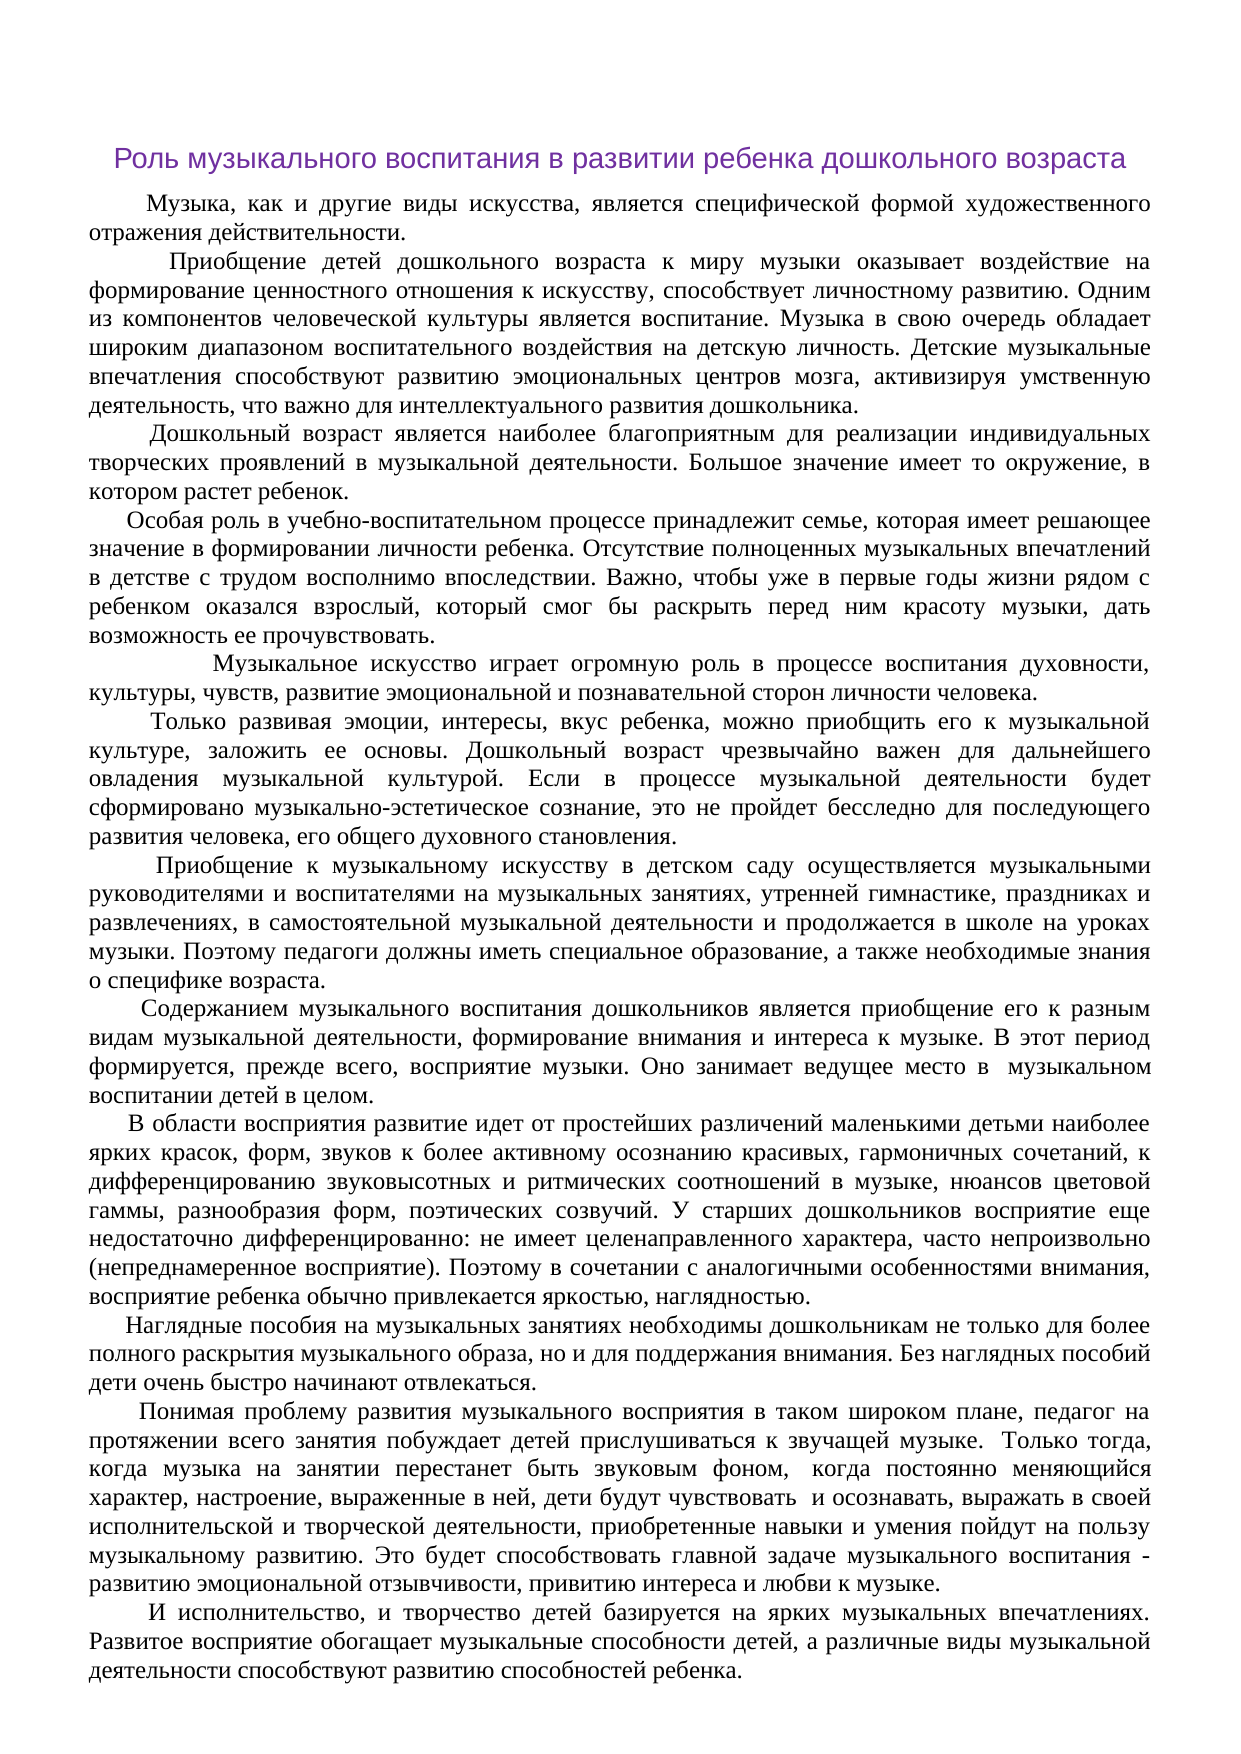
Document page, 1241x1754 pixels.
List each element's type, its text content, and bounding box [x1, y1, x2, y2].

text Содержанием музыкального воспитания дошкольников является приобщение его к разным видам музыкальной деятельности, формирование внимания и интереса к музыке. В этот период формируется, прежде всего, восприятие музыки. Оно занимает ведущее место в музыкальном воспитании детей в целом. [89, 993, 1152, 1108]
text Приобщение к музыкальному искусству в детском саду осуществляется музыкальными руководителями и воспитателями на музыкальных занятиях, утренней гимнастике, праздниках и развлечениях, в самостоятельной музыкальной деятельности и продолжается в школе на уроках музыки. Поэтому педагоги должны иметь специальное образование, а также необходимые знания о специфике возраста. [89, 850, 1152, 993]
text Особая роль в учебно-воспитательном процессе принадлежит семье, которая имеет решающее значение в формировании личности ребенка. Отсутствие полноценных музыкальных впечатлений в детстве с трудом восполнимо впоследствии. Важно, чтобы уже в первые годы жизни рядом с ребенком оказался взрослый, который смог бы раскрыть перед ним красоту музыки, дать возможность ее прочувствовать. [89, 505, 1152, 648]
text Приобщение детей дошкольного возраста к миру музыки оказывает воздействие на формирование ценностного отношения к искусству, способствует личностному развитию. Одним из компонентов человеческой культуры является воспитание. Музыка в свою очередь обладает широким диапазоном воспитательного воздействия на детскую личность. Детские музыкальные впечатления способствуют развитию эмоциональных центров мозга, активизируя умственную деятельность, что важно для интеллектуального развития дошкольника. [89, 246, 1152, 418]
text Роль музыкального воспитания в развитии ребенка дошкольного возраста [89, 141, 1152, 174]
text Музыка, как и другие виды искусства, является специфической формой художественного отражения действительности. [89, 188, 1152, 246]
text Наглядные пособия на музыкальных занятиях необходимы дошкольникам не только для более полного раскрытия музыкального образа, но и для поддержания внимания. Без наглядных пособий дети очень быстро начинают отвлекаться. [89, 1310, 1152, 1396]
text В области восприятия развитие идет от простейших различений маленькими детьми наиболее ярких красок, форм, звуков к более активному осознанию красивых, гармоничных сочетаний, к дифференцированию звуковысотных и ритмических соотношений в музыке, нюансов цветовой гаммы, разнообразия форм, поэтических созвучий. У старших дошкольников восприятие еще недостаточно дифференцированно: не имеет целенаправленного характера, часто непроизвольно (непреднамеренное восприятие). Поэтому в сочетании с аналогичными особенностями внимания, восприятие ребенка обычно привлекается яркостью, наглядностью. [89, 1108, 1152, 1310]
text Музыкальное искусство играет огромную роль в процессе воспитания духовности, культуры, чувств, развитие эмоциональной и познавательной сторон личности человека. [89, 648, 1152, 706]
text Дошкольный возраст является наиболее благоприятным для реализации индивидуальных творческих проявлений в музыкальной деятельности. Большое значение имеет то окружение, в котором растет ребенок. [89, 418, 1152, 505]
text Только развивая эмоции, интересы, вкус ребенка, можно приобщить его к музыкальной культуре, заложить ее основы. Дошкольный возраст чрезвычайно важен для дальнейшего овладения музыкальной культурой. Если в процессе музыкальной деятельности будет сформировано музыкально-эстетическое сознание, это не пройдет бесследно для последующего развития человека, его общего духовного становления. [89, 706, 1152, 850]
text И исполнительство, и творчество детей базируется на ярких музыкальных впечатлениях. Развитое восприятие обогащает музыкальные способности детей, а различные виды музыкальной деятельности способствуют развитию способностей ребенка. [89, 1597, 1152, 1683]
text Понимая проблему развития музыкального восприятия в таком широком плане, педагог на протяжении всего занятия побуждает детей прислушиваться к звучащей музыке. Только тогда, когда музыка на занятии перестанет быть звуковым фоном, когда постоянно меняющийся характер, настроение, выраженные в ней, дети будут чувствовать и осознавать, выражать в своей исполнительской и творческой деятельности, приобретенные навыки и умения пойдут на пользу музыкальному развитию. Это будет способствовать главной задаче музыкального воспитания - развитию эмоциональной отзывчивости, привитию интереса и любви к музыке. [89, 1396, 1152, 1597]
